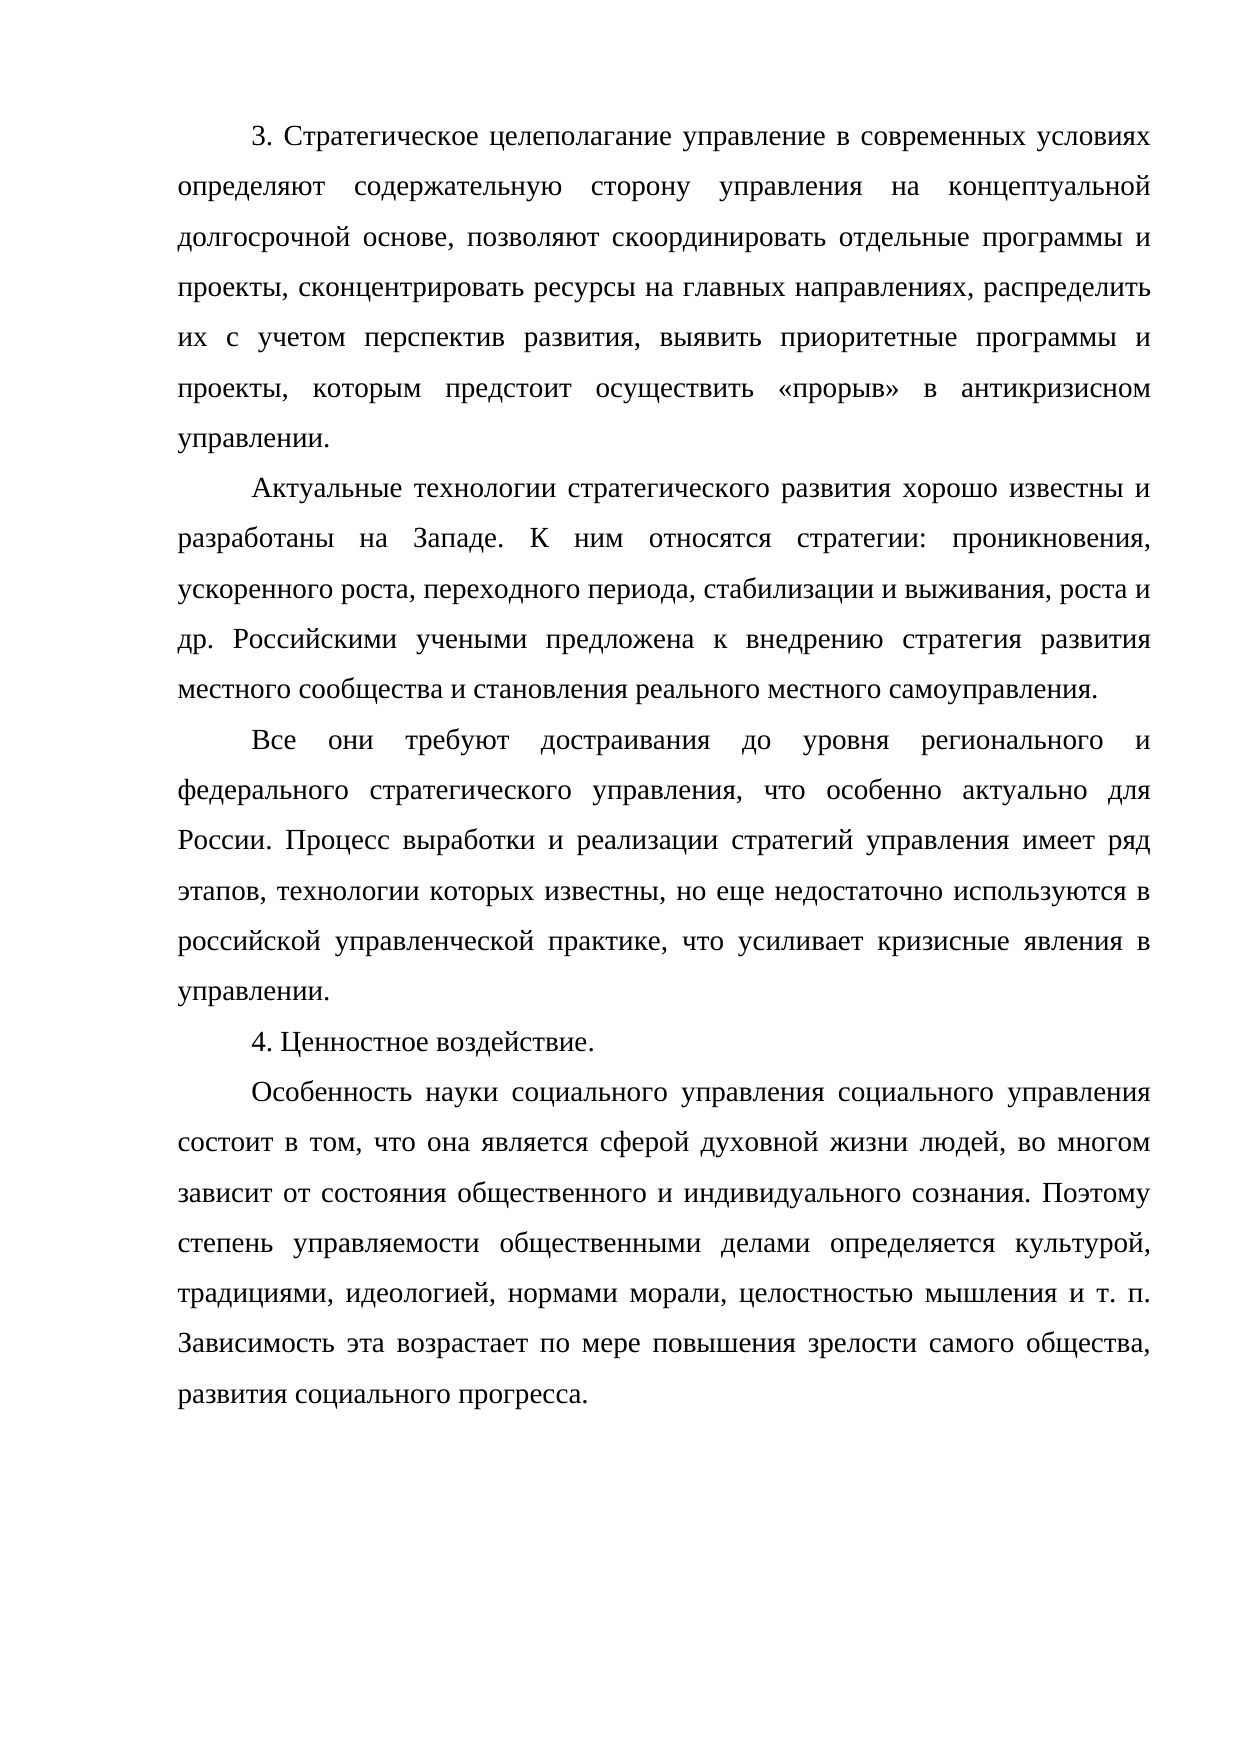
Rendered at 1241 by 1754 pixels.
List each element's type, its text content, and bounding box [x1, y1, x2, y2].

text Актуальные технологии стратегического развития хорошо известны и разработаны на Западе. К ним относятся стратегии: проникновения, ускоренного роста, переходного периода, стабилизации и выживания, роста и др. Российскими учеными предложена к внедрению стратегия развития местного сообщества и становления реального местного самоуправления. [177, 470, 1152, 705]
text Особенность науки социального управления социального управления состоит в том, что она является сферой духовной жизни людей, во многом зависит от состояния общественного и индивидуального сознания. Поэтому степень управляемости общественными делами определяется культурой, традициями, идеологией, нормами морали, целостностью мышления и т. п. Зависимость эта возрастает по мере повышения зрелости самого общества, развития социального прогресса. [177, 1074, 1152, 1409]
text Все они требуют достраивания до уровня регионального и федерального стратегического управления, что особенно актуально для России. Процесс выработки и реализации стратегий управления имеет ряд этапов, технологии которых известны, но еще недостаточно используются в российской управленческой практике, что усиливает кризисные явления в управлении. [177, 722, 1152, 1007]
text 3. Стратегическое целеполагание управление в современных условиях определяют содержательную сторону управления на концептуальной долгосрочной основе, позволяют скоординировать отдельные программы и проекты, сконцентрировать ресурсы на главных направлениях, распределить их с учетом перспектив развития, выявить приоритетные программы и проекты, которым предстоит осуществить «прорыв» в антикризисном управлении. [177, 118, 1152, 453]
text 4. Ценностное воздействие. [177, 1024, 1152, 1057]
